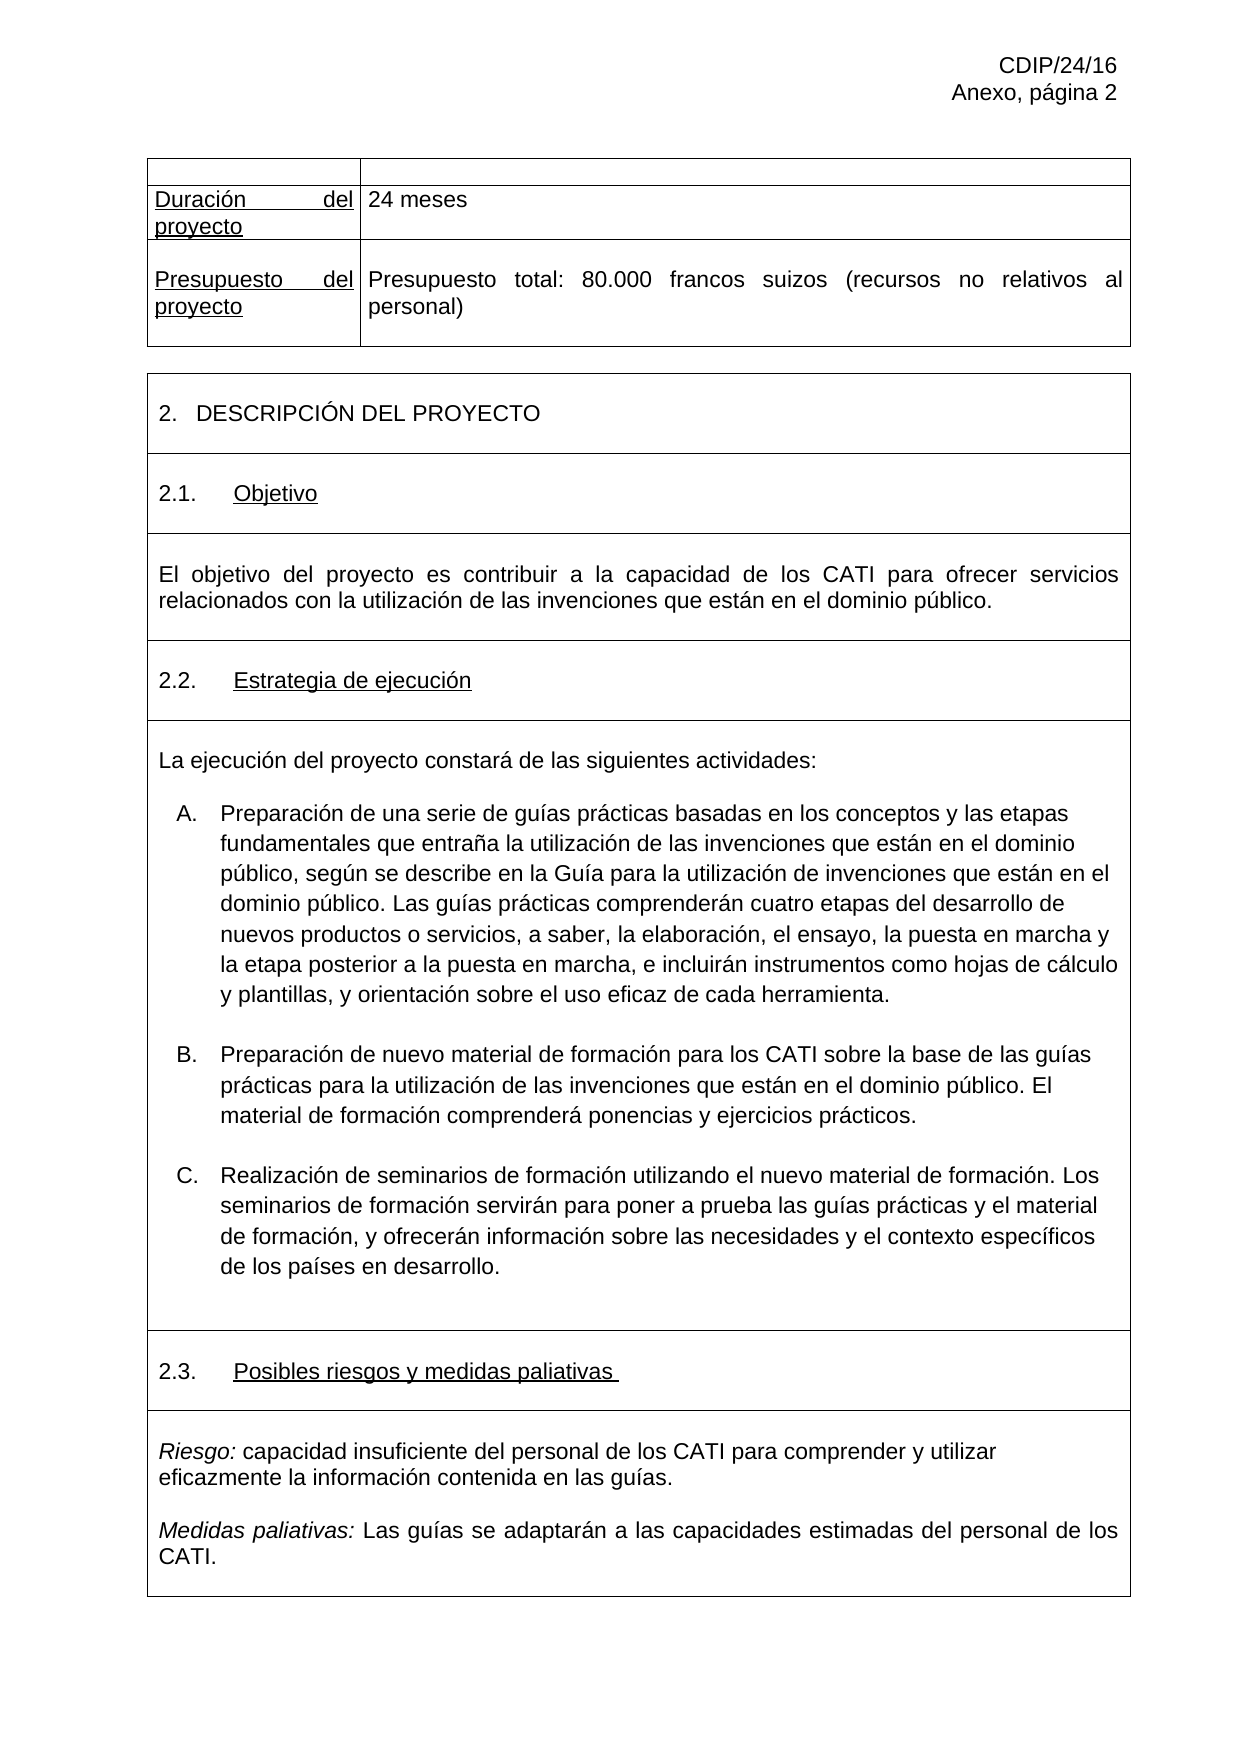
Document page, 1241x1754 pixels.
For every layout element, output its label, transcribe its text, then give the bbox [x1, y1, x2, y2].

table_header DESCRIPCIÓN DEL PROYECTO [148, 374, 1130, 453]
table_cell La ejecución del proyecto constará de las siguientes actividades: Preparación de una serie de guías prácticas basadas en los conceptos y las etapas fundamentales que entraña la utilización de las invenciones que están en el dominio público, según se describe en la Guía para la utilización de invenciones que están en el dominio público. Las guías prácticas comprenderán cuatro etapas del desarrollo de nuevos productos o servicios, a saber, la elaboración, el ensayo, la puesta en marcha y la etapa posterior a la puesta en marcha, e incluirán instrumentos como hojas de cálculo y plantillas, y orientación sobre el uso eficaz de cada herramienta. Preparación de nuevo material de formación para los CATI sobre la base de las guías prácticas para la utilización de las invenciones que están en el dominio público. El material de formación comprenderá ponencias y ejercicios prácticos. Realización de seminarios de formación utilizando el nuevo material de formación. Los seminarios de formación servirán para poner a prueba las guías prácticas y el material de formación, y ofrecerán información sobre las necesidades y el contexto específicos de los países en desarrollo. [148, 721, 1130, 1330]
table_cell 24 meses [361, 186, 1130, 239]
table_cell Posibles riesgos y medidas paliativas [148, 1331, 1130, 1410]
table_cell Presupuesto total: 80.000 francos suizos (recursos no relativos al personal) [361, 240, 1130, 346]
table_cell Objetivo [148, 454, 1130, 533]
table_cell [361, 159, 1130, 185]
table_cell El objetivo del proyecto es contribuir a la capacidad de los CATI para ofrecer servicios relacionados con la utilización de las invenciones que están en el dominio público. [148, 534, 1130, 639]
table_cell Duración del proyecto [148, 186, 360, 239]
table_cell Estrategia de ejecución [148, 641, 1130, 720]
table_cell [148, 159, 360, 185]
table_cell Presupuesto del proyecto [148, 240, 360, 346]
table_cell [148, 1411, 1130, 1596]
